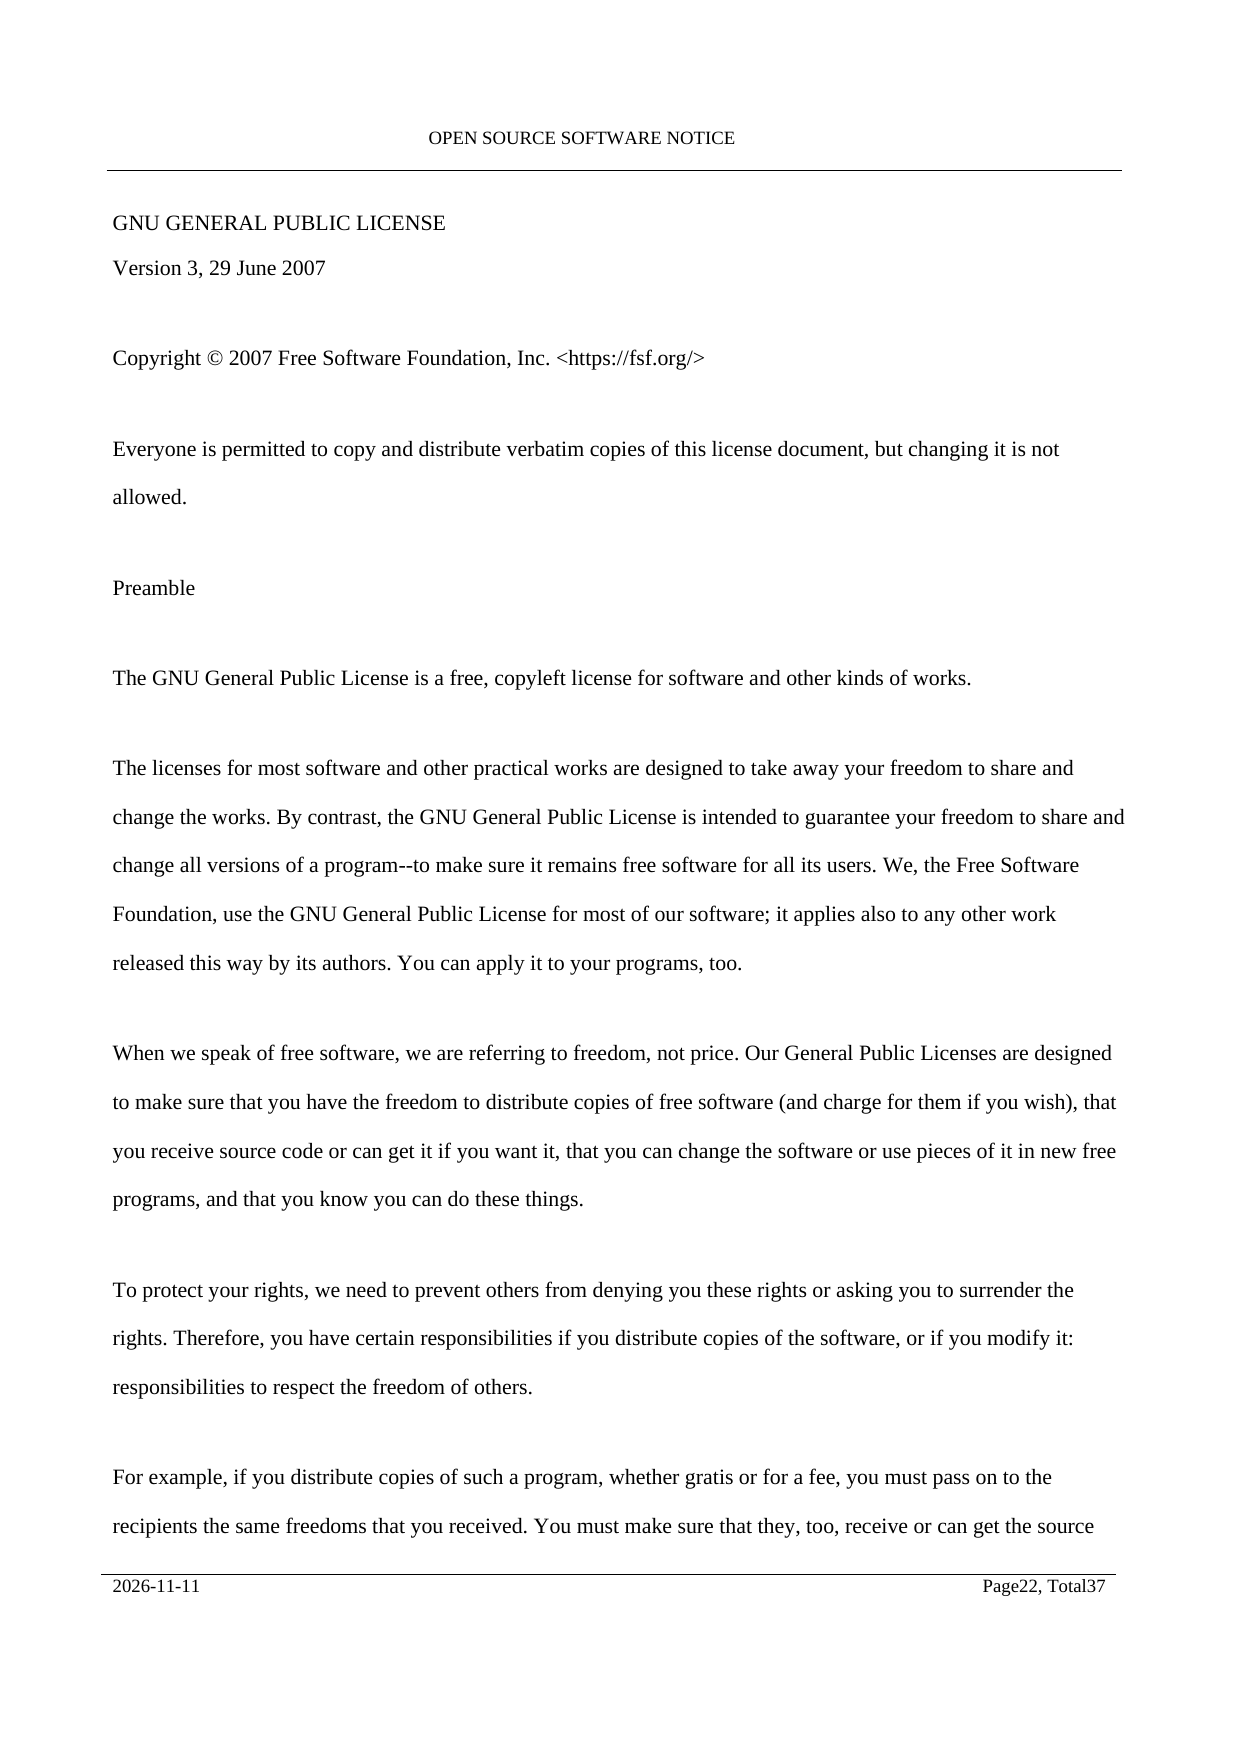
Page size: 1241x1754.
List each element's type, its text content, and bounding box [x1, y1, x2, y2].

text Preamble [112, 571, 1128, 603]
text Everyone is permitted to copy and distribute verbatim copies of this license document, but changing it is not allowed. [112, 432, 1128, 513]
text To protect your rights, we need to prevent others from denying you these rights or asking you to surrender the rights. Therefore, you have certain responsibilities if you distribute copies of the software, or if you modify it: responsibilities to respect the freedom of others. [112, 1273, 1128, 1403]
text When we speak of free software, we are referring to freedom, not price. Our General Public Licenses are designed to make sure that you have the freedom to distribute copies of free software (and charge for them if you wish), that you receive source code or can get it if you want it, that you can change the software or use pieces of it in new free programs, and that you know you can do these things. [112, 1036, 1128, 1215]
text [112, 1461, 1128, 1542]
text GNU GENERAL PUBLIC LICENSE [112, 206, 1128, 239]
text Version 3, 29 June 2007 [112, 251, 1128, 284]
text Copyright © 2007 Free Software Foundation, Inc. <https://fsf.org/> [112, 342, 1128, 374]
text The GNU General Public License is a free, copyleft license for software and other kinds of works. [112, 661, 1128, 693]
text The licenses for most software and other practical works are designed to take away your freedom to share and change the works. By contrast, the GNU General Public License is intended to guarantee your freedom to share and change all versions of a program--to make sure it remains free software for all its users. We, the Free Software Foundation, use the GNU General Public License for most of our software; it applies also to any other work released this way by its authors. You can apply it to your programs, too. [112, 751, 1128, 979]
